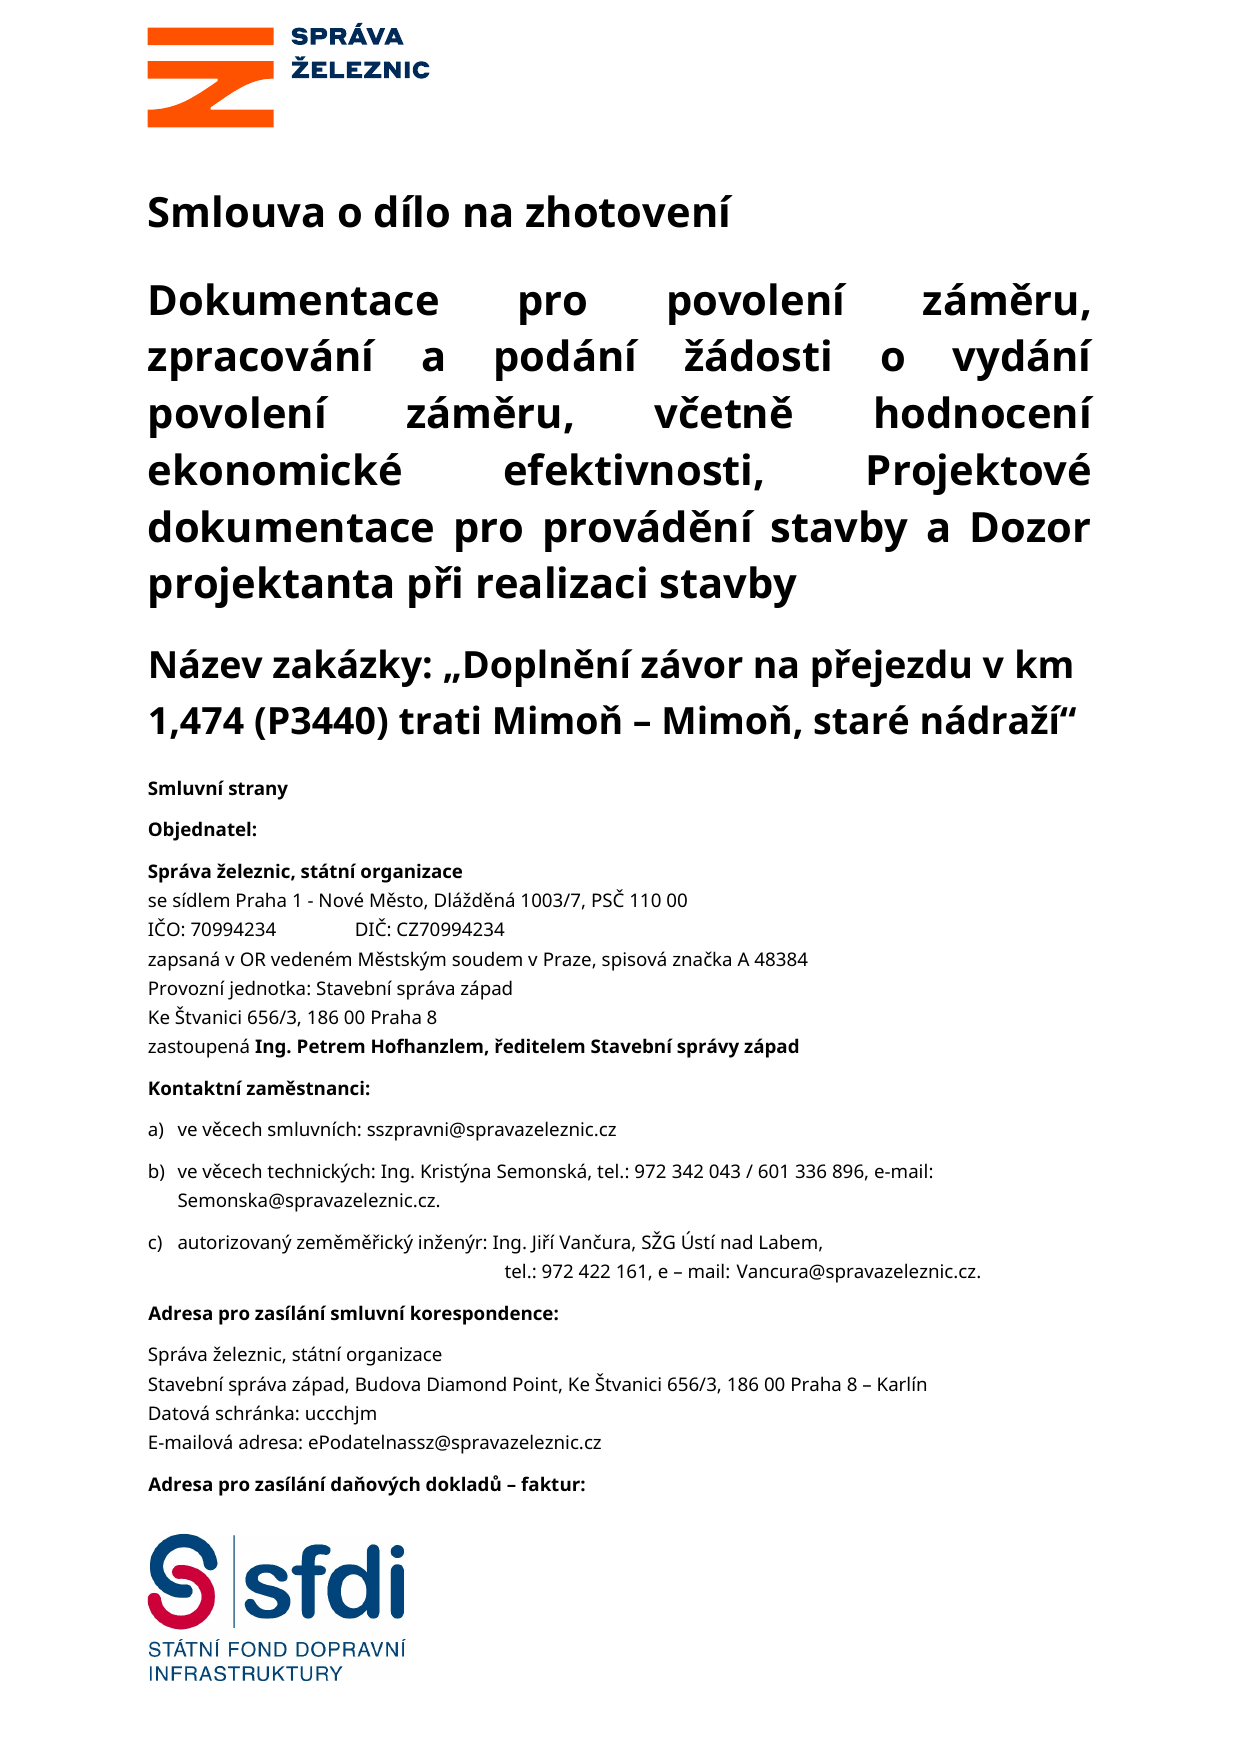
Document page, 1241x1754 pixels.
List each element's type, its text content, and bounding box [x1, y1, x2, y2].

text IČO: 70994234 DIČ: CZ70994234 [148, 913, 1092, 943]
text Správa železnic, státní organizace [148, 855, 1092, 884]
list ve věcech technických: Ing. Kristýna Semonská, tel.: 972 342 043 / 601 336 896, e-mail: Semonska@spravazeleznic.cz. [148, 1155, 1092, 1213]
text Název zakázky: [148, 638, 1092, 745]
text Objednatel: [148, 813, 1092, 843]
text Ke Štvanici 656/3, 186 00 Praha 8 [148, 1001, 1092, 1030]
text Provozní jednotka: Stavební správa západ [148, 972, 1092, 1001]
picture [147, 1531, 406, 1681]
text Smlouva o dílo na zhotovení [148, 183, 1092, 240]
text se sídlem Praha 1 - Nové Město, Dlážděná 1003/7, PSČ 110 00 [148, 884, 1092, 913]
list ve věcech smluvních: sszpravni@spravazeleznic.cz [148, 1113, 1092, 1143]
text Stavební správa západ, Budova Diamond Point, Ke Štvanici 656/3, 186 00 Praha 8 – Karlín [148, 1368, 1092, 1397]
text Adresa pro zasílání daňových dokladů – faktur: [148, 1468, 1092, 1497]
text Kontaktní zaměstnanci: [148, 1072, 1092, 1101]
subtitle Smluvní strany [148, 775, 1092, 801]
text Správa železnic, státní organizace [148, 1338, 1092, 1368]
text Datová schránka: uccchjm [148, 1397, 1092, 1426]
list autorizovaný zeměměřický inženýr: Ing. Jiří Vančura, SŽG Ústí nad Labem, [148, 1226, 1092, 1255]
title Dokumentace pro povolení záměru, zpracování a podání žádosti o vydání povolení záměru, včetně hodnocení ekonomické efektivnosti, Projektové dokumentace pro provádění stavby a Dozor projektanta při realizaci stavby [148, 271, 1092, 611]
text E-mailová adresa: ePodatelnassz@spravazeleznic.cz [148, 1426, 1092, 1455]
text zastoupená Ing. Petrem Hofhanzlem, ředitelem Stavební správy západ [148, 1030, 1092, 1059]
text Adresa pro zasílání smluvní korespondence: [148, 1297, 1092, 1326]
text tel.: 972 422 161, e – mail: Vancura@spravazeleznic.cz. [373, 1255, 1092, 1284]
text zapsaná v OR vedeném Městským soudem v Praze, spisová značka A 48384 [148, 943, 1092, 972]
